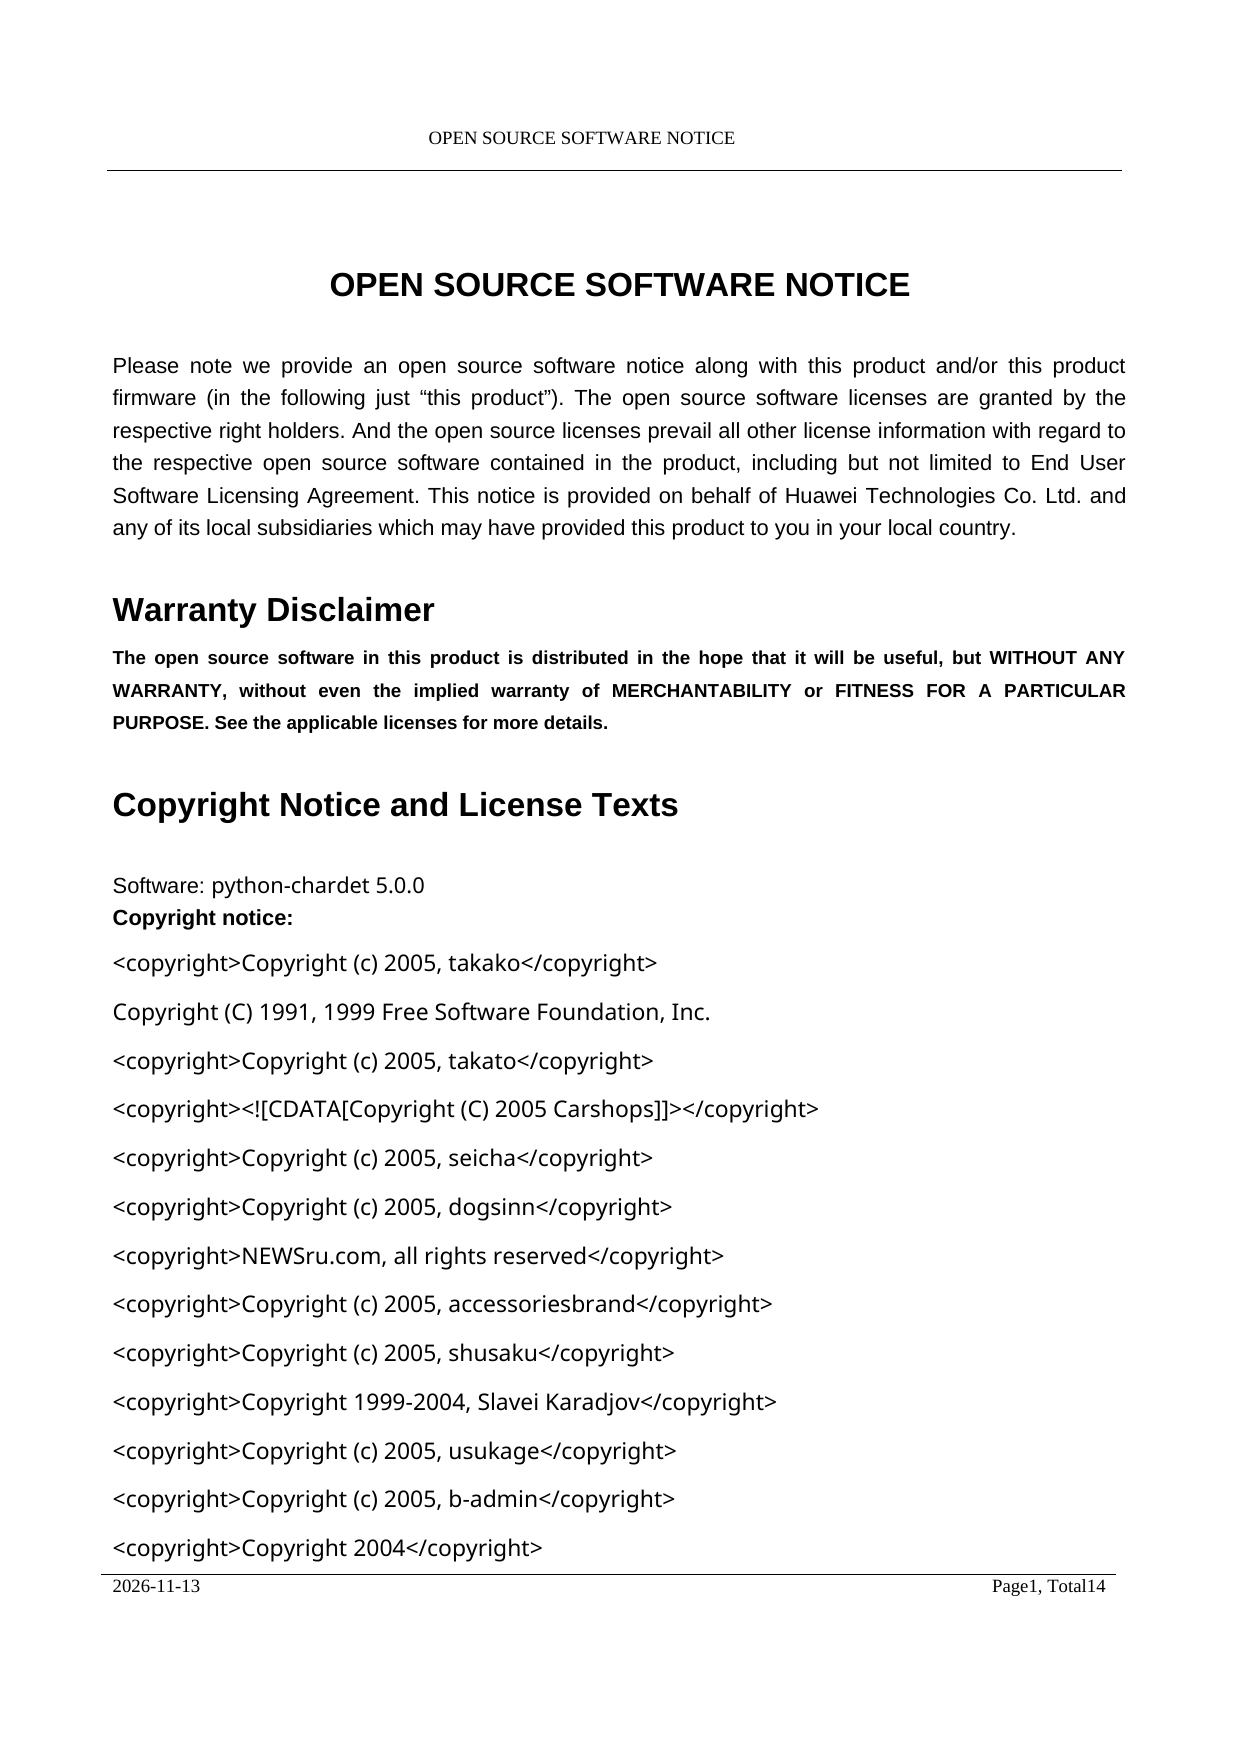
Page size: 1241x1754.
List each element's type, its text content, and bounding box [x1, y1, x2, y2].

text OPEN SOURCE SOFTWARE NOTICE [112, 251, 1128, 316]
text The open source software in this product is distributed in the hope that it will be useful, but WITHOUT ANY WARRANTY, without even the implied warranty of MERCHANTABILITY or FITNESS FOR A PARTICULAR PURPOSE. See the applicable licenses for more details. [112, 641, 1128, 739]
text Copyright notice: [112, 901, 1128, 934]
text Copyright Notice and License Texts [112, 771, 1128, 836]
text Please note we provide an open source software notice along with this product and/or this product firmware (in the following just “this product”). The open source software licenses are granted by the respective right holders. And the open source licenses prevail all other license information with regard to the respective open source software contained in the product, including but not limited to End User Software Licensing Agreement. This notice is provided on behalf of Huawei Technologies Co. Ltd. and any of its local subsidiaries which may have provided this product to you in your local country. [112, 349, 1128, 544]
text Software: python-chardet 5.0.0 [112, 869, 1128, 901]
text Warranty Disclaimer [112, 576, 1128, 641]
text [112, 947, 1128, 1564]
